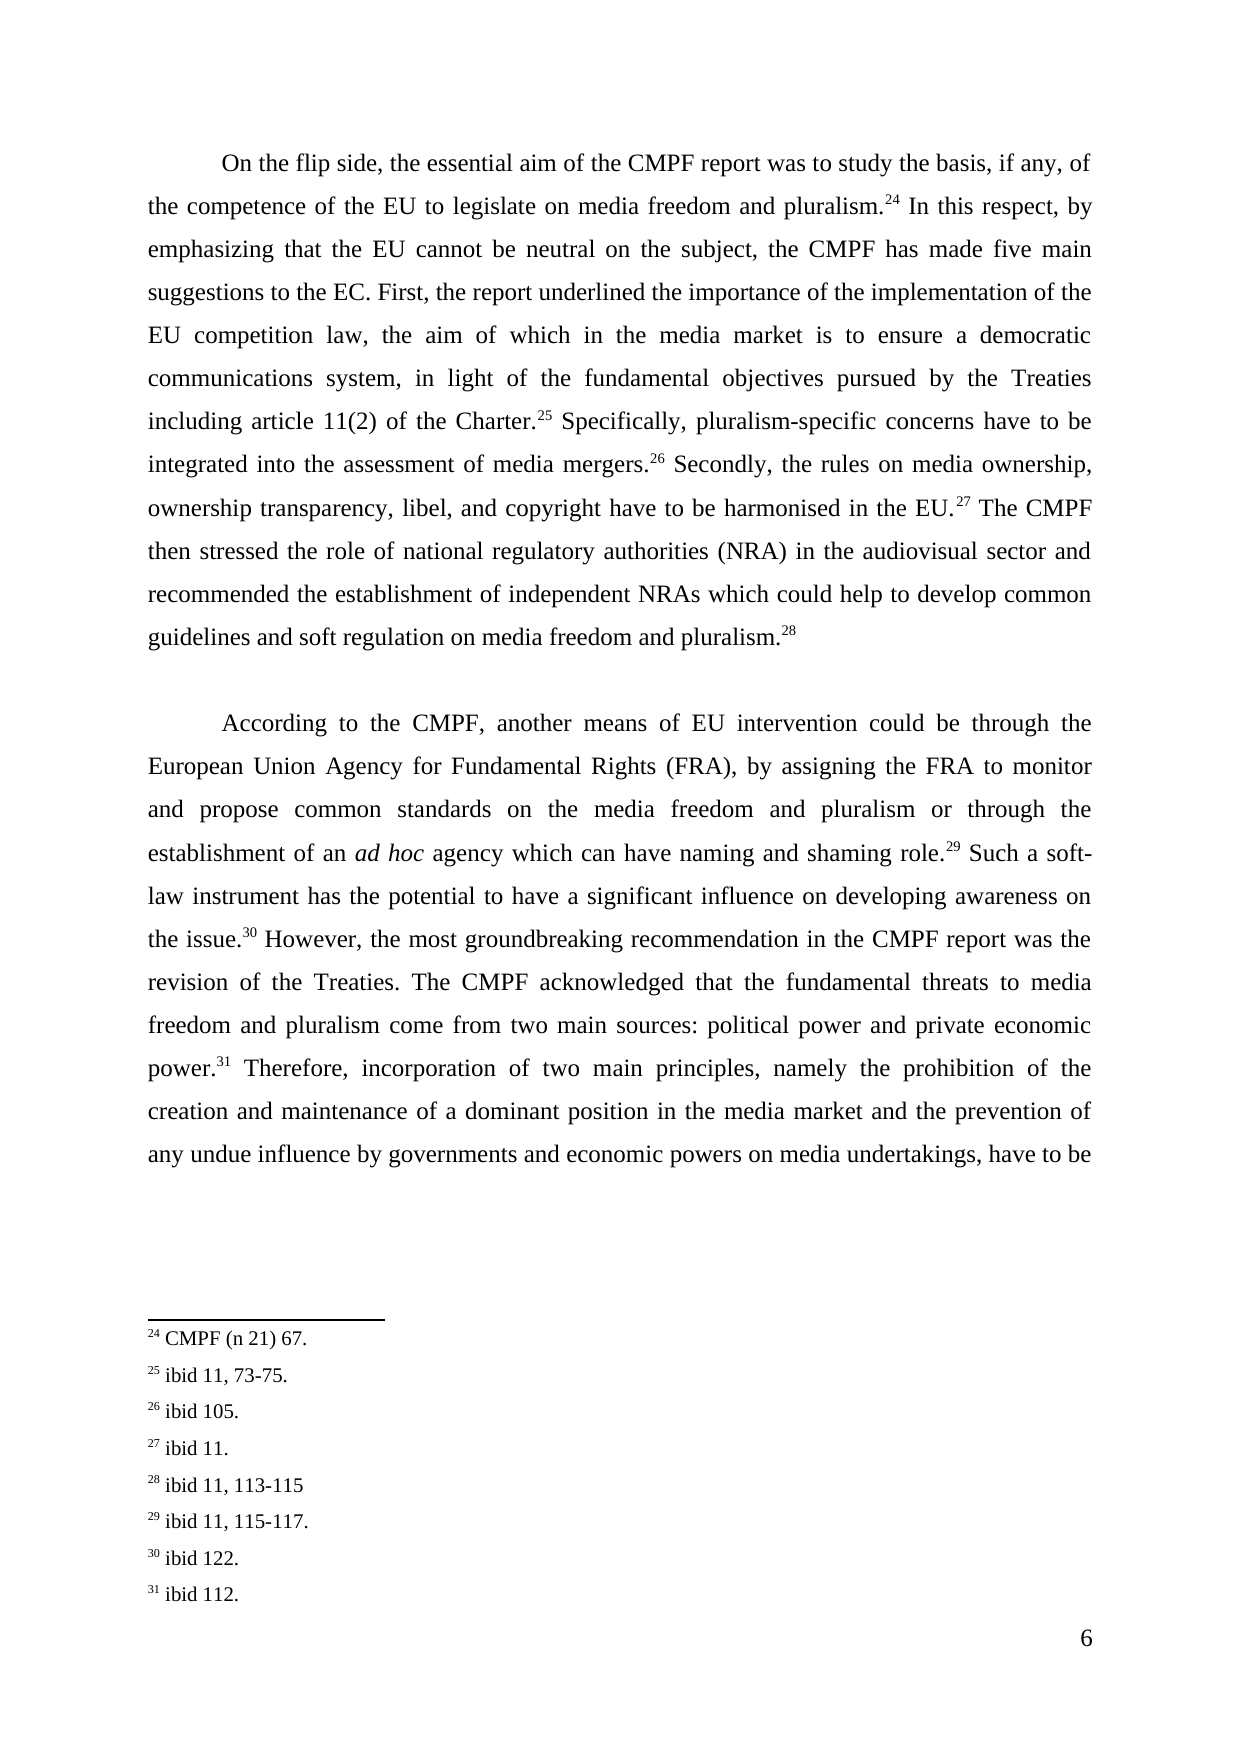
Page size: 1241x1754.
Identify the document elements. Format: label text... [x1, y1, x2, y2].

text According to the CMPF, another means of EU intervention could be through the European Union Agency for Fundamental Rights (FRA), by assigning the FRA to monitor and propose common standards on the media freedom and pluralism or through the establishment of an ad hoc agency which can have naming and shaming role. Such a soft-law instrument has the potential to have a significant influence on developing awareness on the issue. However, the most groundbreaking recommendation in the CMPF report was the revision of the Treaties. The CMPF acknowledged that the fundamental threats to media freedom and pluralism come from two main sources: political power and private economic power. Therefore, incorporation of two main principles, namely the prohibition of the creation and maintenance of a dominant position in the media market and the prevention of any undue influence by governments and economic powers on media undertakings, have to be incorporated into the Treaties, particularly into the Treaty on the Functioning of the European Union (TFEU). [148, 708, 1093, 1168]
text On the flip side, the essential aim of the CMPF report was to study the basis, if any, of the competence of the EU to legislate on media freedom and pluralism. In this respect, by emphasizing that the EU cannot be neutral on the subject, the CMPF has made five main suggestions to the EC. First, the report underlined the importance of the implementation of the EU competition law, the aim of which in the media market is to ensure a democratic communications system, in light of the fundamental objectives pursued by the Treaties including article 11(2) of the Charter. Specifically, pluralism-specific concerns have to be integrated into the assessment of media mergers. Secondly, the rules on media ownership, ownership transparency, libel, and copyright have to be harmonised in the EU. The CMPF then stressed the role of national regulatory authorities (NRA) in the audiovisual sector and recommended the establishment of independent NRAs which could help to develop common guidelines and soft regulation on media freedom and pluralism. [148, 148, 1093, 651]
